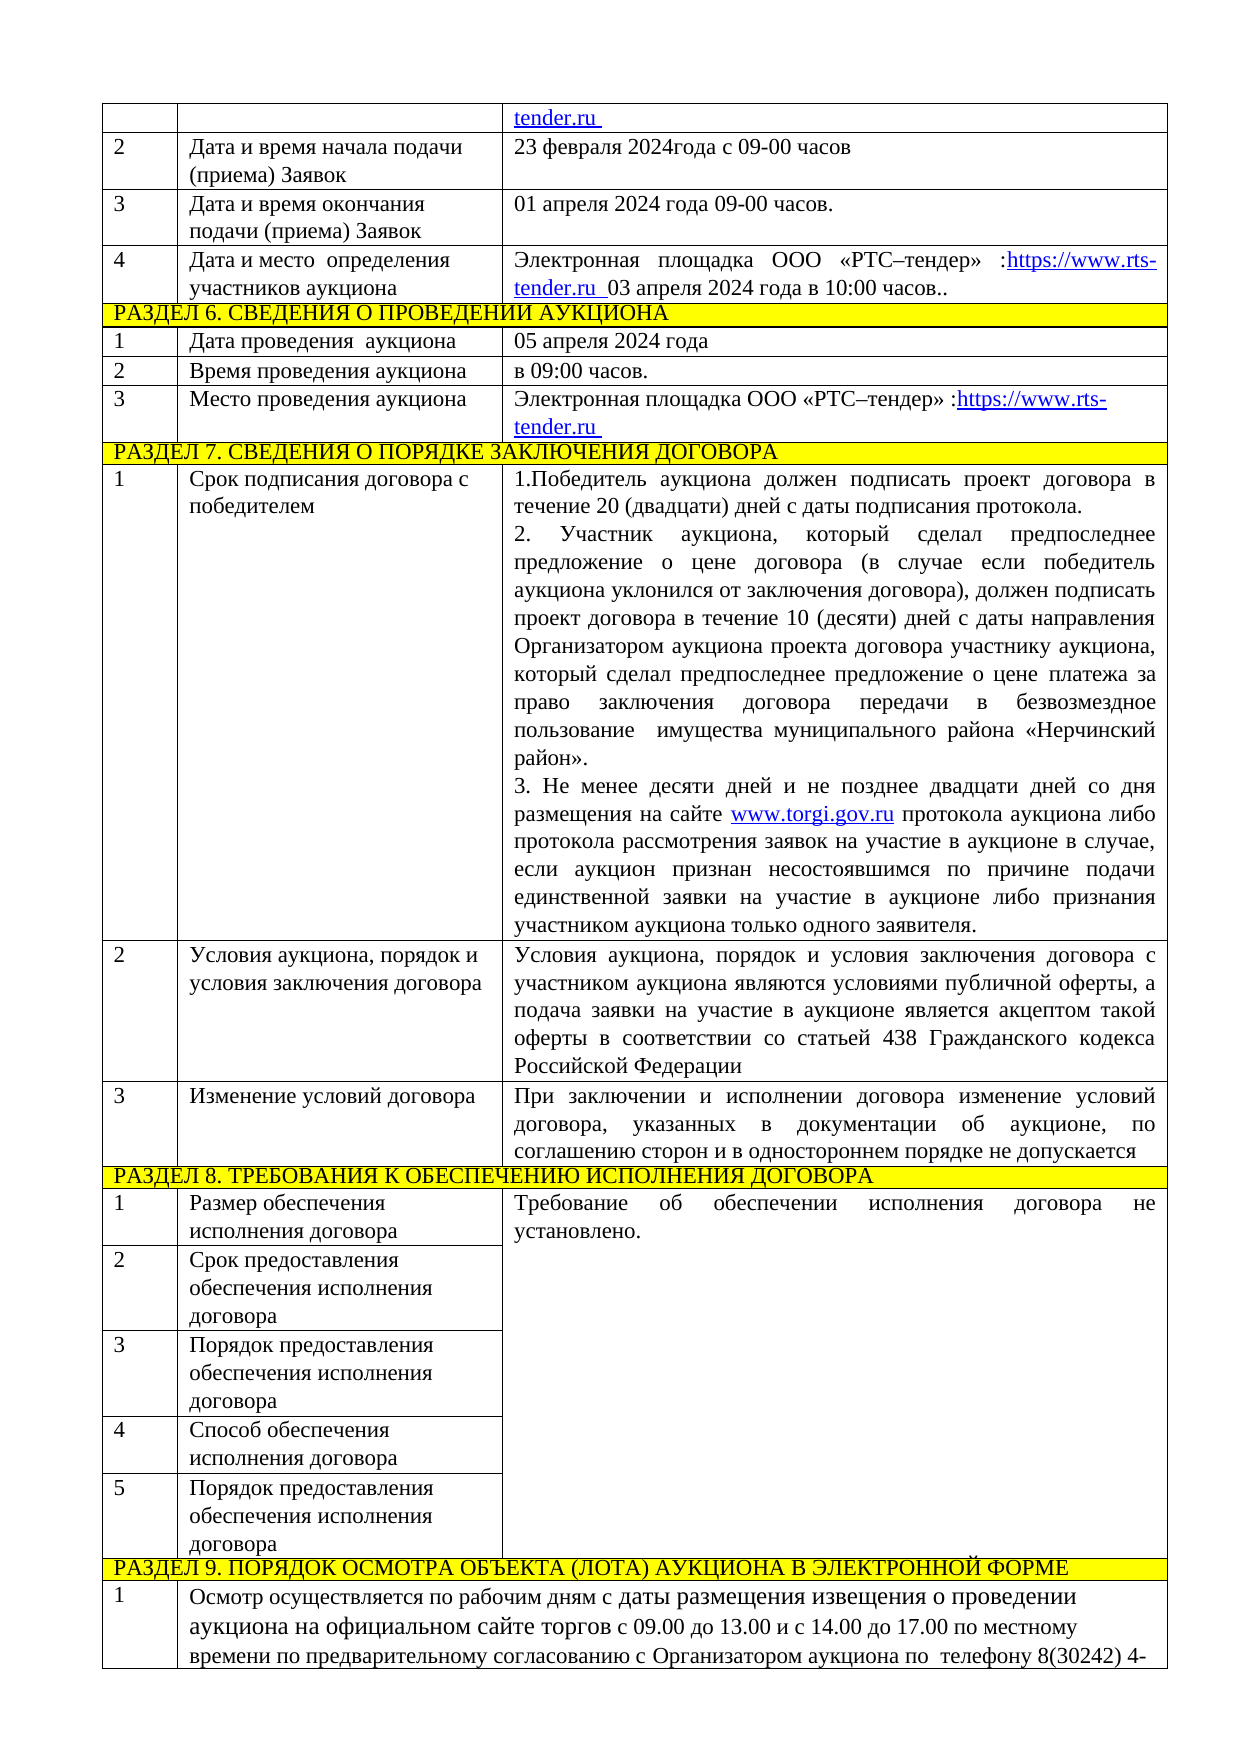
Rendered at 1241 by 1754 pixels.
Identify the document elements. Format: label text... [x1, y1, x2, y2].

table_cell Способ обеспечения исполнения договора [178, 1417, 502, 1473]
table_cell 3 [103, 1082, 177, 1166]
table_cell Время проведения аукциона [178, 357, 502, 384]
table_cell При заключении и исполнении договора изменение условий договора, указанных в документации об аукционе, по соглашению сторон и в одностороннем порядке не допускается [503, 1082, 1167, 1166]
table_cell 4 [103, 246, 177, 302]
table_cell 05 апреля 2024 года [503, 328, 1167, 356]
table_cell 1.Победитель аукциона должен подписать проект договора в течение 20 (двадцати) дней с даты подписания протокола. 2. Участник аукциона, который сделал предпоследнее предложение о цене договора (в случае если победитель аукциона уклонился от заключения договора), должен подписать проект договора в течение 10 (десяти) дней с даты направления Организатором аукциона проекта договора участнику аукциона, который сделал предпоследнее предложение о цене платежа за право заключения договора передачи в безвозмездное пользование имущества муниципального района «Нерчинский район». 3. Не менее десяти дней и не позднее двадцати дней со дня размещения на сайте www.torgi.gov.ru протокола аукциона либо протокола рассмотрения заявок на участие в аукционе в случае, если аукцион признан несостоявшимся по причине подачи единственной заявки на участие в аукционе либо признания участником аукциона только одного заявителя. [503, 465, 1167, 940]
table_cell 4 [103, 1417, 177, 1473]
table_cell Размер обеспечения исполнения договора [178, 1189, 502, 1245]
table_cell 1 [103, 1581, 177, 1668]
table_cell Требование об обеспечении исполнения договора не установлено. [503, 1189, 1167, 1558]
table_cell 2 [103, 133, 177, 188]
table_cell 1 [103, 1189, 177, 1245]
table_cell 23 февраля 2024года с 09-00 часов [503, 133, 1167, 188]
table_cell 2 [103, 357, 177, 384]
table_cell 1 [103, 465, 177, 940]
table_cell РАЗДЕЛ 9. ПОРЯДОК ОСМОТРА ОБЪЕКТА (ЛОТА) АУКЦИОНА В ЭЛЕКТРОННОЙ ФОРМЕ [103, 1559, 1167, 1580]
table_cell Условия аукциона, порядок и условия заключения договора [178, 941, 502, 1081]
table_cell Изменение условий договора [178, 1082, 502, 1166]
table_cell в 09:00 часов. [503, 357, 1167, 384]
table_cell Срок предоставления обеспечения исполнения договора [178, 1246, 502, 1330]
table_cell 2 [103, 1246, 177, 1330]
table_cell 01 апреля 2024 года 09-00 часов. [503, 190, 1167, 245]
table_cell Порядок предоставления обеспечения исполнения договора [178, 1331, 502, 1416]
table_cell РАЗДЕЛ 7. СВЕДЕНИЯ О ПОРЯДКЕ ЗАКЛЮЧЕНИЯ ДОГОВОРА [103, 443, 1167, 464]
table_cell 2 [103, 941, 177, 1081]
table_cell Электронная площадка ООО «РТС–тендер» :https://www.rts-tender.ru 03 апреля 2024 года в 10:00 часов.. [503, 246, 1167, 302]
table_cell Электронная площадка ООО «РТС–тендер» :https://www.rts-tender.ru [503, 386, 1167, 442]
table_cell РАЗДЕЛ 8. ТРЕБОВАНИЯ К ОБЕСПЕЧЕНИЮ ИСПОЛНЕНИЯ ДОГОВОРА [103, 1167, 1167, 1188]
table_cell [503, 104, 1167, 132]
table_cell 3 [103, 386, 177, 442]
table_cell 3 [103, 1331, 177, 1416]
table_cell Дата проведения аукциона [178, 328, 502, 356]
table_cell Место проведения аукциона [178, 386, 502, 442]
table_cell 1 [103, 104, 177, 132]
table_cell Дата и место определения участников аукциона [178, 246, 502, 302]
table_cell Дата и время окончания подачи (приема) Заявок [178, 190, 502, 245]
table_cell Срок подписания договора с победителем [178, 465, 502, 940]
table_cell 1 [103, 328, 177, 356]
table_cell Порядок предоставления обеспечения исполнения договора [178, 1474, 502, 1558]
table_cell РАЗДЕЛ 6. СВЕДЕНИЯ О ПРОВЕДЕНИИ АУКЦИОНА [103, 304, 1167, 326]
table_cell Условия аукциона, порядок и условия заключения договора с участником аукциона являются условиями публичной оферты, а подача заявки на участие в аукционе является акцептом такой оферты в соответствии со статьей 438 Гражданского кодекса Российской Федерации [503, 941, 1167, 1081]
table_cell 3 [103, 190, 177, 245]
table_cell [178, 1581, 1167, 1668]
table_cell 5 [103, 1474, 177, 1558]
table_cell Дата и время начала подачи (приема) Заявок [178, 133, 502, 188]
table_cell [178, 104, 502, 132]
